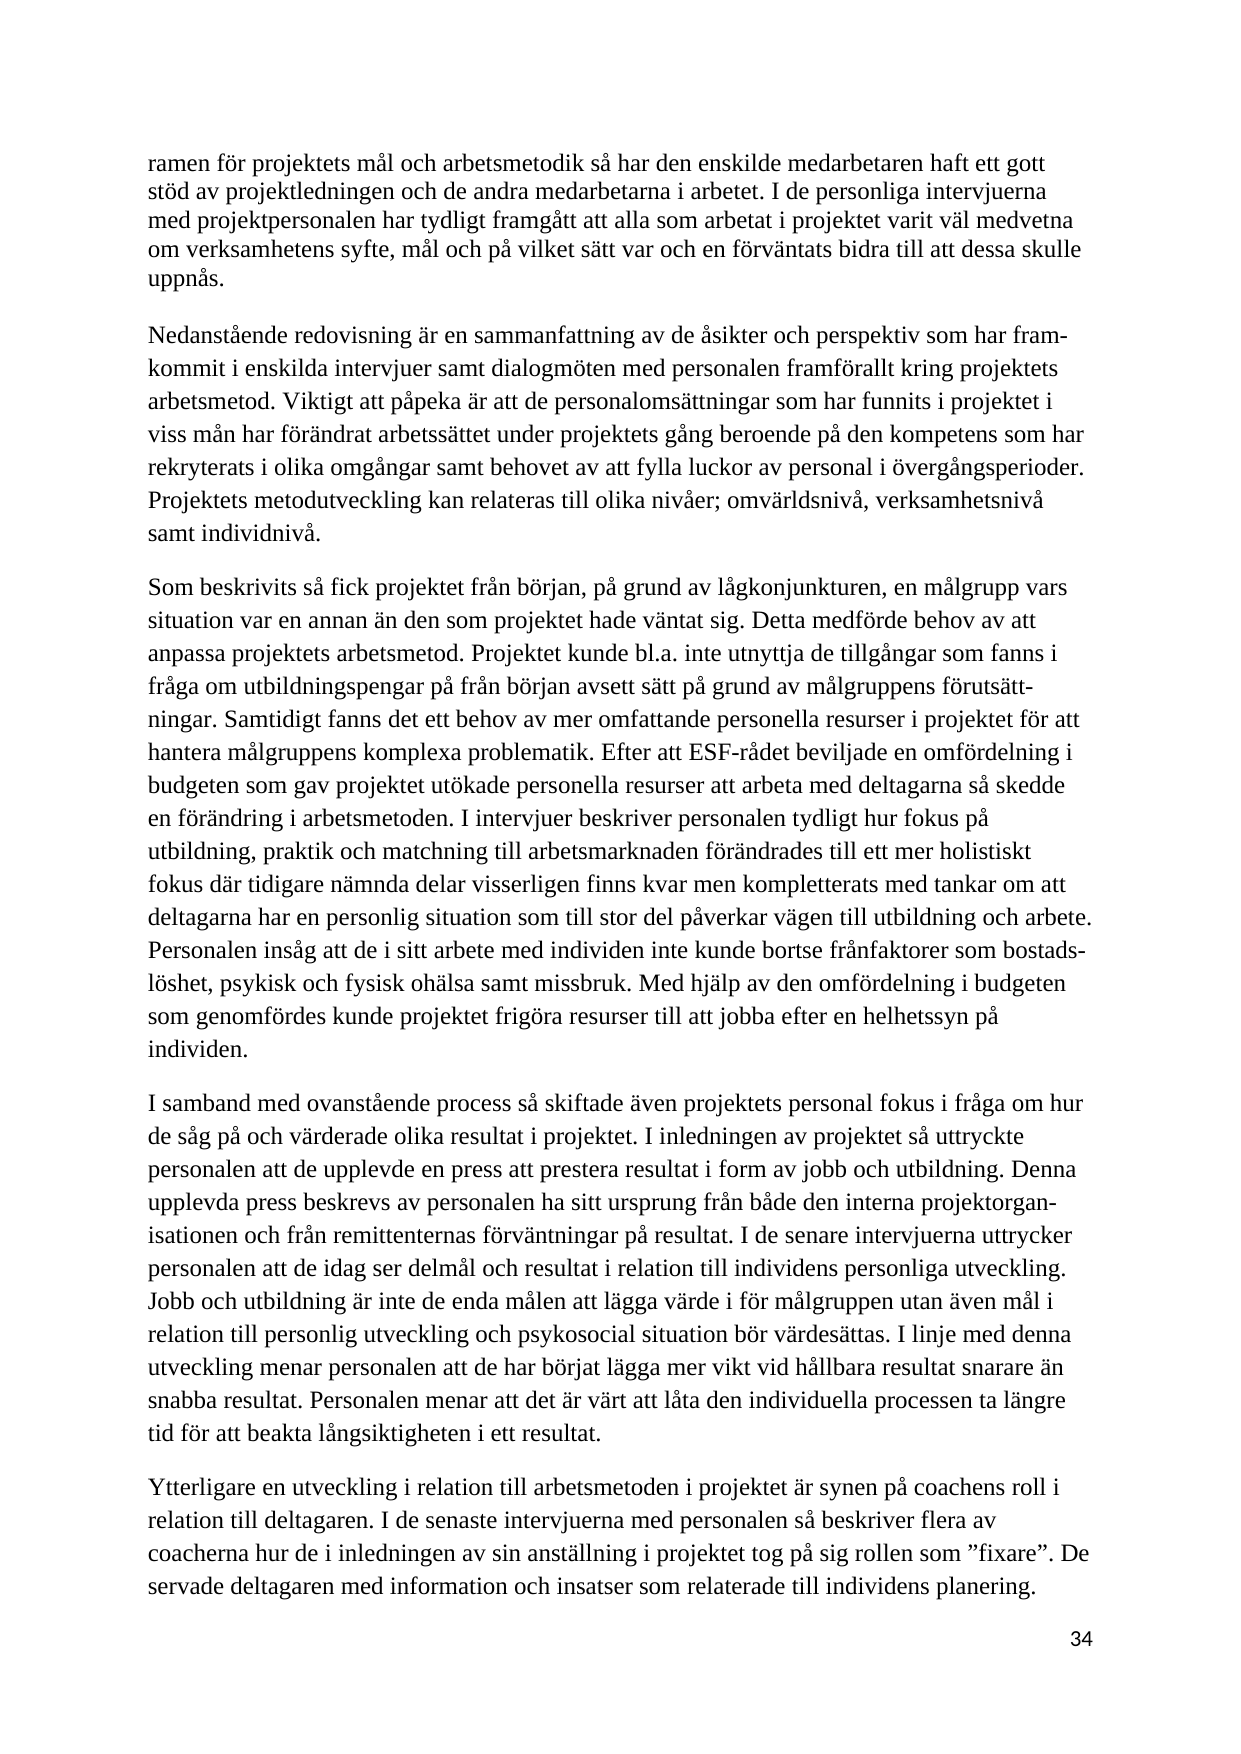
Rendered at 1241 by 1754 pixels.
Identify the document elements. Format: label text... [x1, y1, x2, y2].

text I samband med ovanstående process så skiftade även projektets personal fokus i fråga om hur de såg på och värderade olika resultat i projektet. I inledningen av projektet så uttryckte personalen att de upplevde en press att prestera resultat i form av jobb och utbildning. Denna upplevda press beskrevs av personalen ha sitt ursprung från både den interna projektorgan-isationen och från remittenternas förväntningar på resultat. I de senare intervjuerna uttrycker personalen att de idag ser delmål och resultat i relation till individens personliga utveckling. Jobb och utbildning är inte de enda målen att lägga värde i för målgruppen utan även mål i relation till personlig utveckling och psykosocial situation bör värdesättas. I linje med denna utveckling menar personalen att de har börjat lägga mer vikt vid hållbara resultat snarare än snabba resultat. Personalen menar att det är värt att låta den individuella processen ta längre tid för att beakta långsiktigheten i ett resultat. [148, 1088, 1093, 1447]
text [148, 1472, 1093, 1600]
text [148, 148, 1093, 291]
text Som beskrivits så fick projektet från början, på grund av lågkonjunkturen, en målgrupp vars situation var en annan än den som projektet hade väntat sig. Detta medförde behov av att anpassa projektets arbetsmetod. Projektet kunde bl.a. inte utnyttja de tillgångar som fanns i fråga om utbildningspengar på från början avsett sätt på grund av målgruppens förutsätt-ningar. Samtidigt fanns det ett behov av mer omfattande personella resurser i projektet för att hantera målgruppens komplexa problematik. Efter att ESF-rådet beviljade en omfördelning i budgeten som gav projektet utökade personella resurser att arbeta med deltagarna så skedde en förändring i arbetsmetoden. I intervjuer beskriver personalen tydligt hur fokus på utbildning, praktik och matchning till arbetsmarknaden förändrades till ett mer holistiskt fokus där tidigare nämnda delar visserligen finns kvar men kompletterats med tankar om att deltagarna har en personlig situation som till stor del påverkar vägen till utbildning och arbete. Personalen insåg att de i sitt arbete med individen inte kunde bortse frånfaktorer som bostads-löshet, psykisk och fysisk ohälsa samt missbruk. Med hjälp av den omfördelning i budgeten som genomfördes kunde projektet frigöra resurser till att jobba efter en helhetssyn på individen. [148, 572, 1093, 1063]
text Nedanstående redovisning är en sammanfattning av de åsikter och perspektiv som har fram-kommit i enskilda intervjuer samt dialogmöten med personalen framförallt kring projektets arbetsmetod. Viktigt att påpeka är att de personalomsättningar som har funnits i projektet i viss mån har förändrat arbetssättet under projektets gång beroende på den kompetens som har rekryterats i olika omgångar samt behovet av att fylla luckor av personal i övergångsperioder. Projektets metodutveckling kan relateras till olika nivåer; omvärldsnivå, verksamhetsnivå samt individnivå. [148, 320, 1093, 547]
